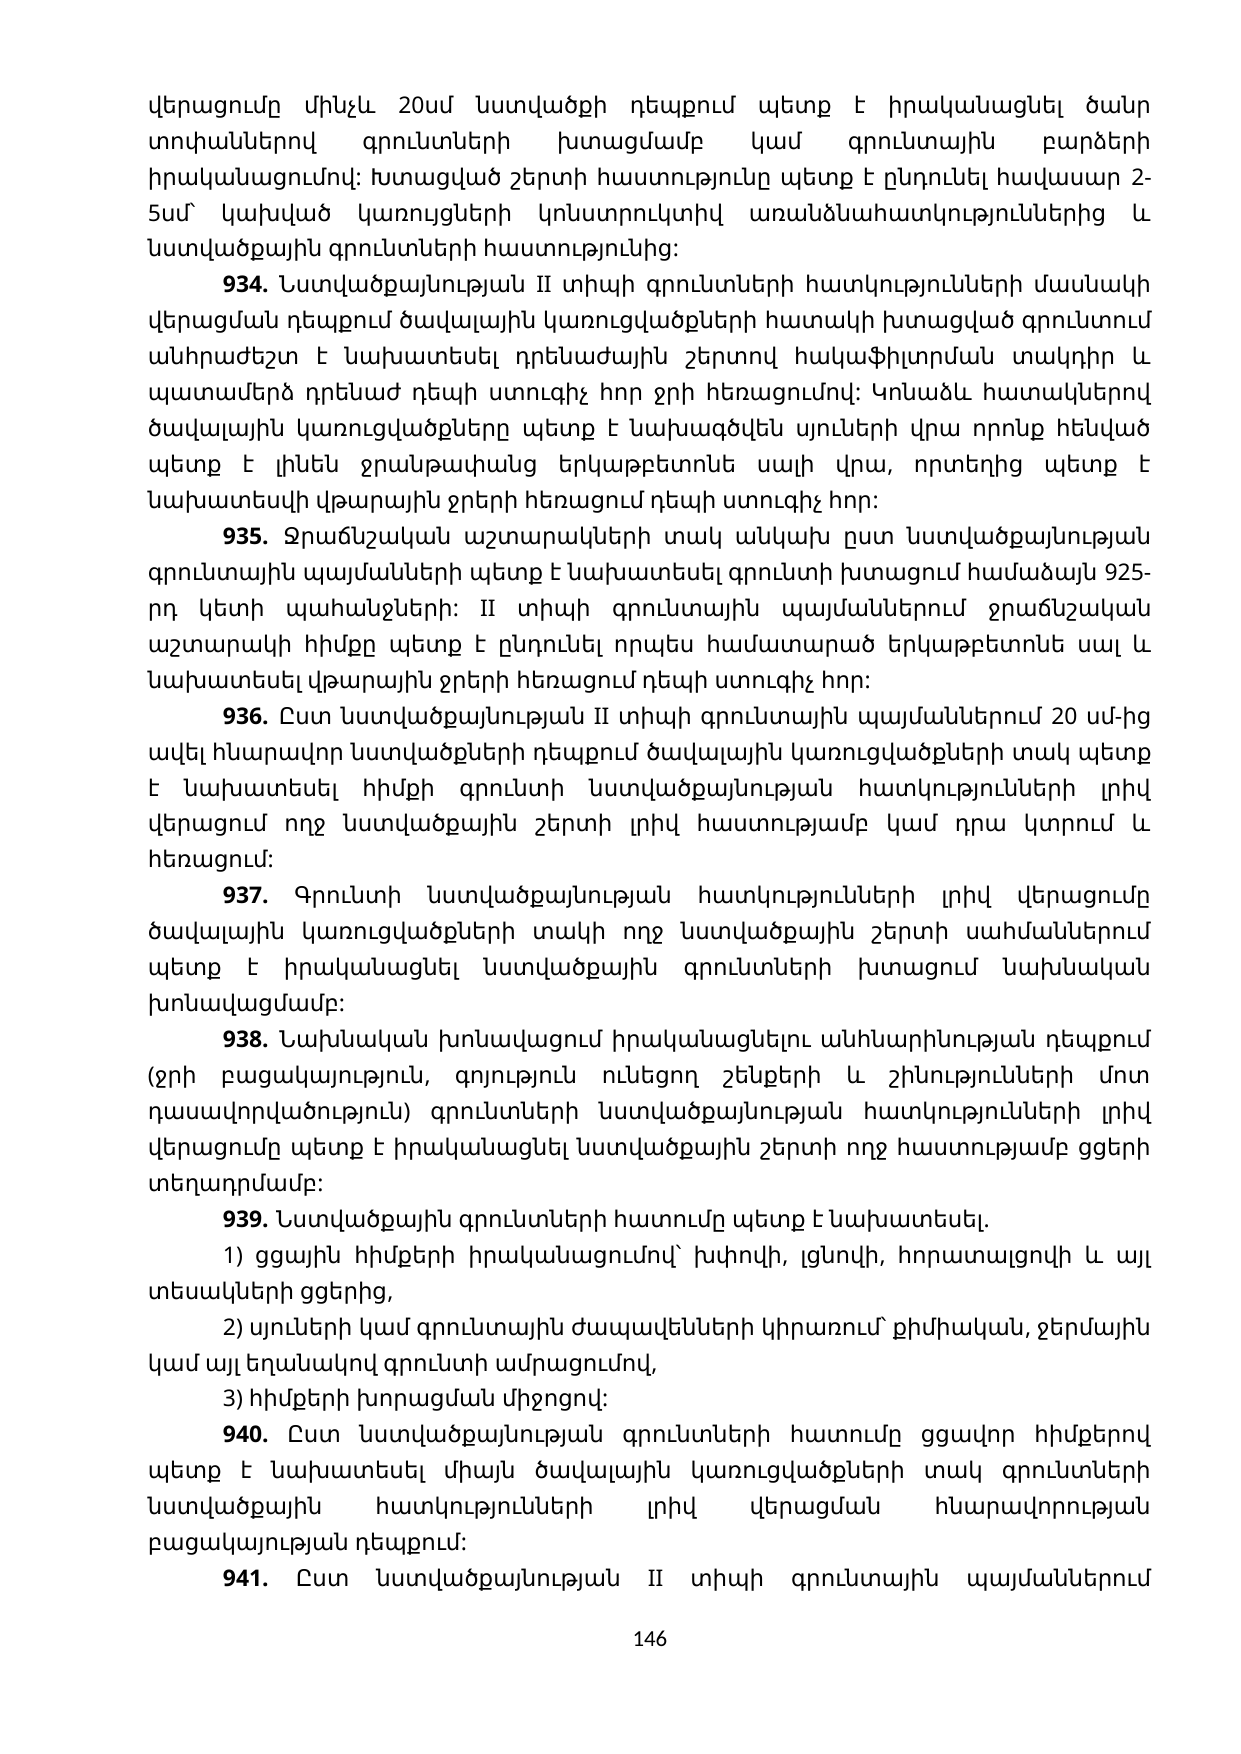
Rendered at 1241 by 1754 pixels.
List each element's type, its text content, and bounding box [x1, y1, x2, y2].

text 936. Ըստ նստվածքայնության II տիպի գրունտային պայմաններում 20 սմ-ից ավել հնարավոր նստվածքների դեպքում ծավալային կառուցվածքների տակ պետք է նախատեսել հիմքի գրունտի նստվածքայնության հատկությունների լրիվ վերացում ողջ նստվածքային շերտի լրիվ հաստությամբ կամ դրա կտրում և հեռացում: [148, 699, 1152, 874]
text 3) հիմքերի խորացման միջոցով: [148, 1382, 1152, 1414]
text 940. Ըստ նստվածքայնության գրունտների հատումը ցցավոր հիմքերով պետք է նախատեսել միայն ծավալային կառուցվածքների տակ գրունտների նստվածքային հատկությունների լրիվ վերացման հնարավորության բացակայության դեպքում: [148, 1418, 1152, 1557]
text 938. Նախնական խոնավացում իրականացնելու անհնարինության դեպքում (ջրի բացակայություն, գոյություն ունեցող շենքերի և շինությունների մոտ դասավորվածություն) գրունտների նստվածքայնության հատկությունների լրիվ վերացումը պետք է իրականացնել նստվածքային շերտի ողջ հաստությամբ ցցերի տեղադրմամբ: [148, 1023, 1152, 1198]
text 1) ցցային հիմքերի իրականացումով՝ խփովի, լցնովի, հորատալցովի և այլ տեսակների ցցերից, [148, 1239, 1152, 1306]
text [148, 89, 1152, 264]
text 939. Նստվածքային գրունտների հատումը պետք է նախատեսել. [148, 1203, 1152, 1234]
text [148, 1562, 1152, 1593]
text 935. Ջրաճնշական աշտարակների տակ անկախ ըստ նստվածքայնության գրունտային պայմանների պետք է նախատեսել գրունտի խտացում համաձայն 925-րդ կետի պահանջների: II տիպի գրունտային պայմաններում ջրաճնշական աշտարակի հիմքը պետք է ընդունել որպես համատարած երկաթբետոնե սալ և նախատեսել վթարային ջրերի հեռացում դեպի ստուգիչ հոր: [148, 520, 1152, 695]
text 934. Նստվածքայնության II տիպի գրունտների հատկությունների մասնակի վերացման դեպքում ծավալային կառուցվածքների հատակի խտացված գրունտում անհրաժեշտ է նախատեսել դրենաժային շերտով հակաֆիլտրման տակդիր և պատամերձ դրենաժ դեպի ստուգիչ հոր ջրի հեռացումով: Կոնաձև հատակներով ծավալային կառուցվածքները պետք է նախագծվեն սյուների վրա որոնք հենված պետք է լինեն ջրանթափանց երկաթբետոնե սալի վրա, որտեղից պետք է նախատեսվի վթարային ջրերի հեռացում դեպի ստուգիչ հոր: [148, 268, 1152, 515]
text 937. Գրունտի նստվածքայնության հատկությունների լրիվ վերացումը ծավալային կառուցվածքների տակի ողջ նստվածքային շերտի սահմաններում պետք է իրականացնել նստվածքային գրունտների խտացում նախնական խոնավացմամբ: [148, 879, 1152, 1018]
text 2) սյուների կամ գրունտային ժապավենների կիրառում՝ քիմիական, ջերմային կամ այլ եղանակով գրունտի ամրացումով, [148, 1311, 1152, 1378]
